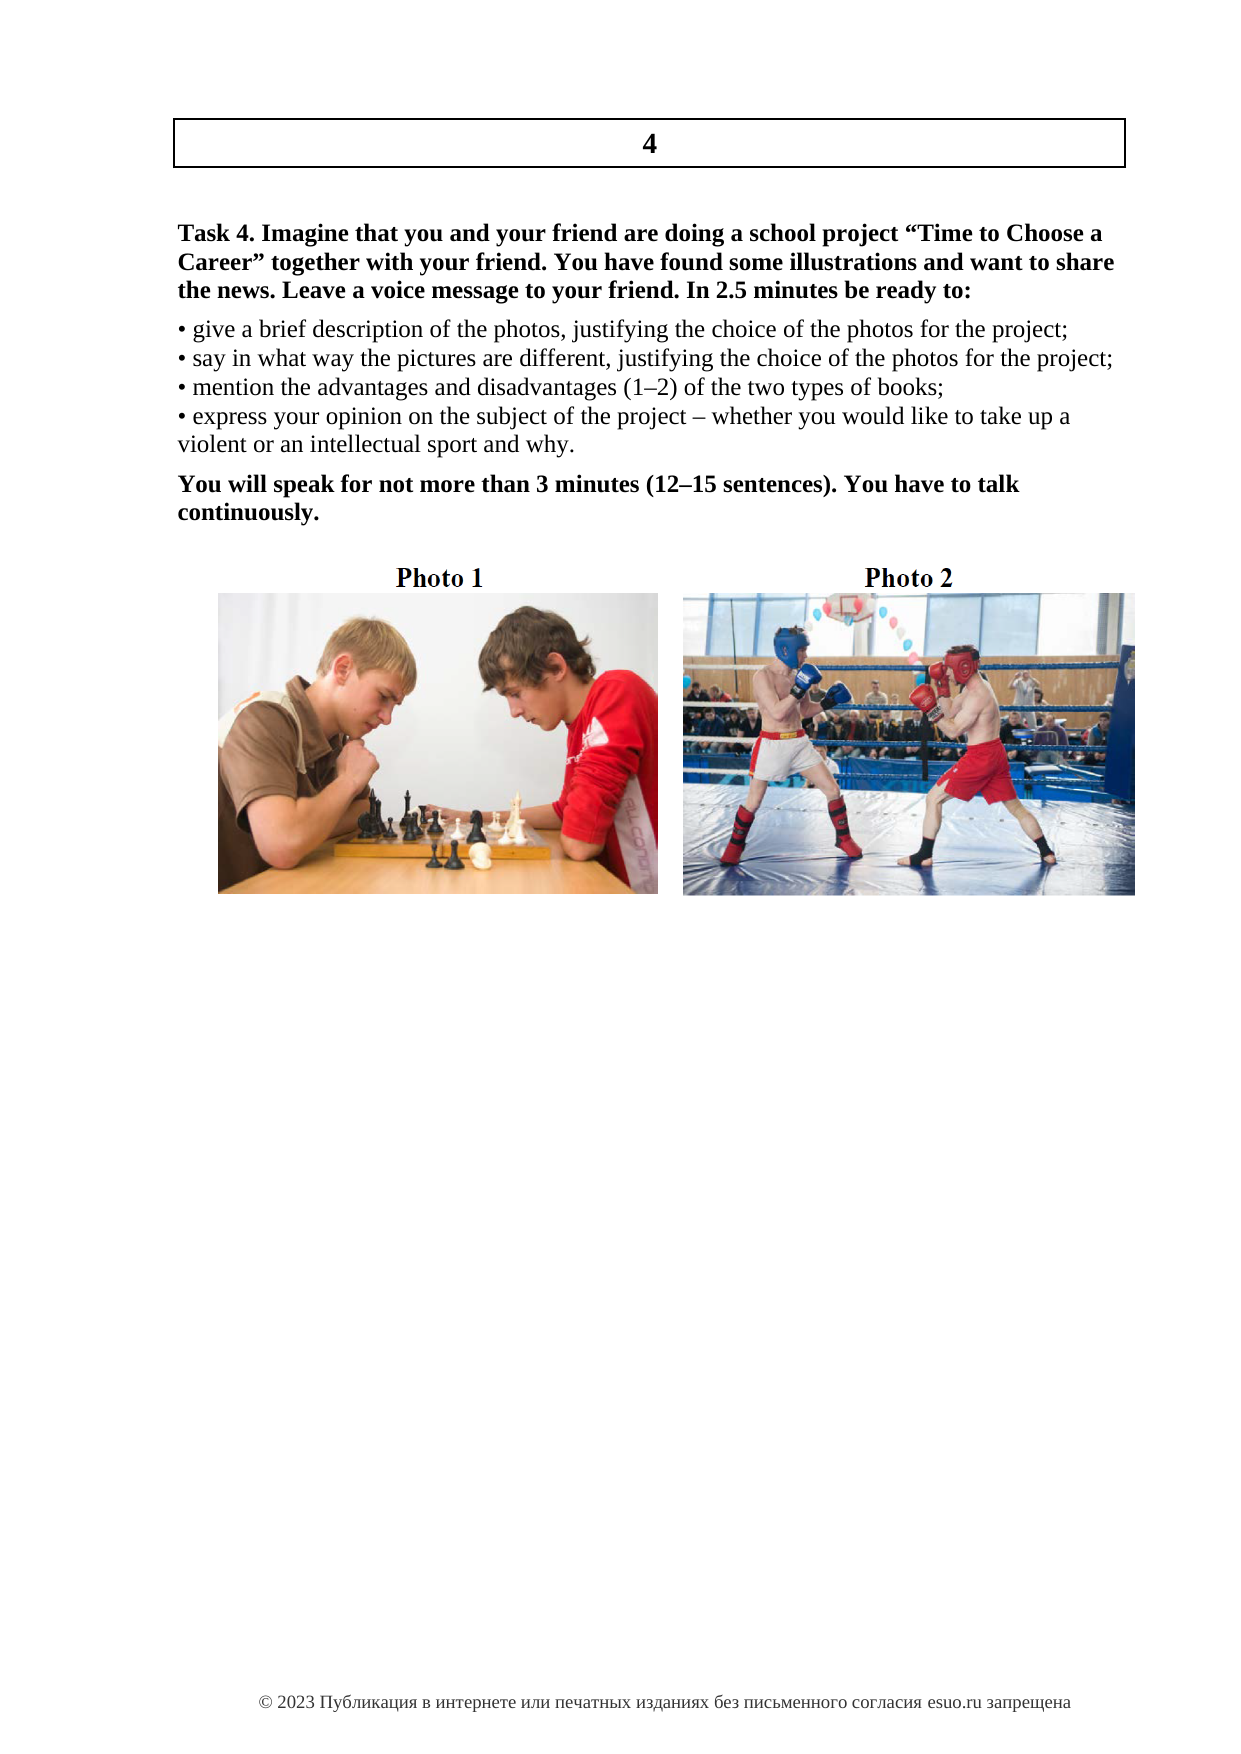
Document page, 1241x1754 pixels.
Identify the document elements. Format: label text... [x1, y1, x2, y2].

text Task 4. Imagine that you and your friend are doing a school project “Time to Choose a Career” together with your friend. You have found some illustrations and want to share the news. Leave a voice message to your friend. In 2.5 minutes be ready to: [177, 218, 1122, 304]
text You will speak for not more than 3 minutes (12–15 sentences). You have to talk continuously. [177, 469, 1122, 526]
subtitle 4 [175, 120, 1124, 166]
text • give a brief description of the photos, justifying the choice of the photos for the project; • say in what way the pictures are different, justifying the choice of the photos for the project; • mention the advantages and disadvantages (1–2) of the two types of books; • express your opinion on the subject of the project – whether you would like to take up a violent or an intellectual sport and why. [177, 314, 1122, 458]
picture [196, 536, 1142, 906]
